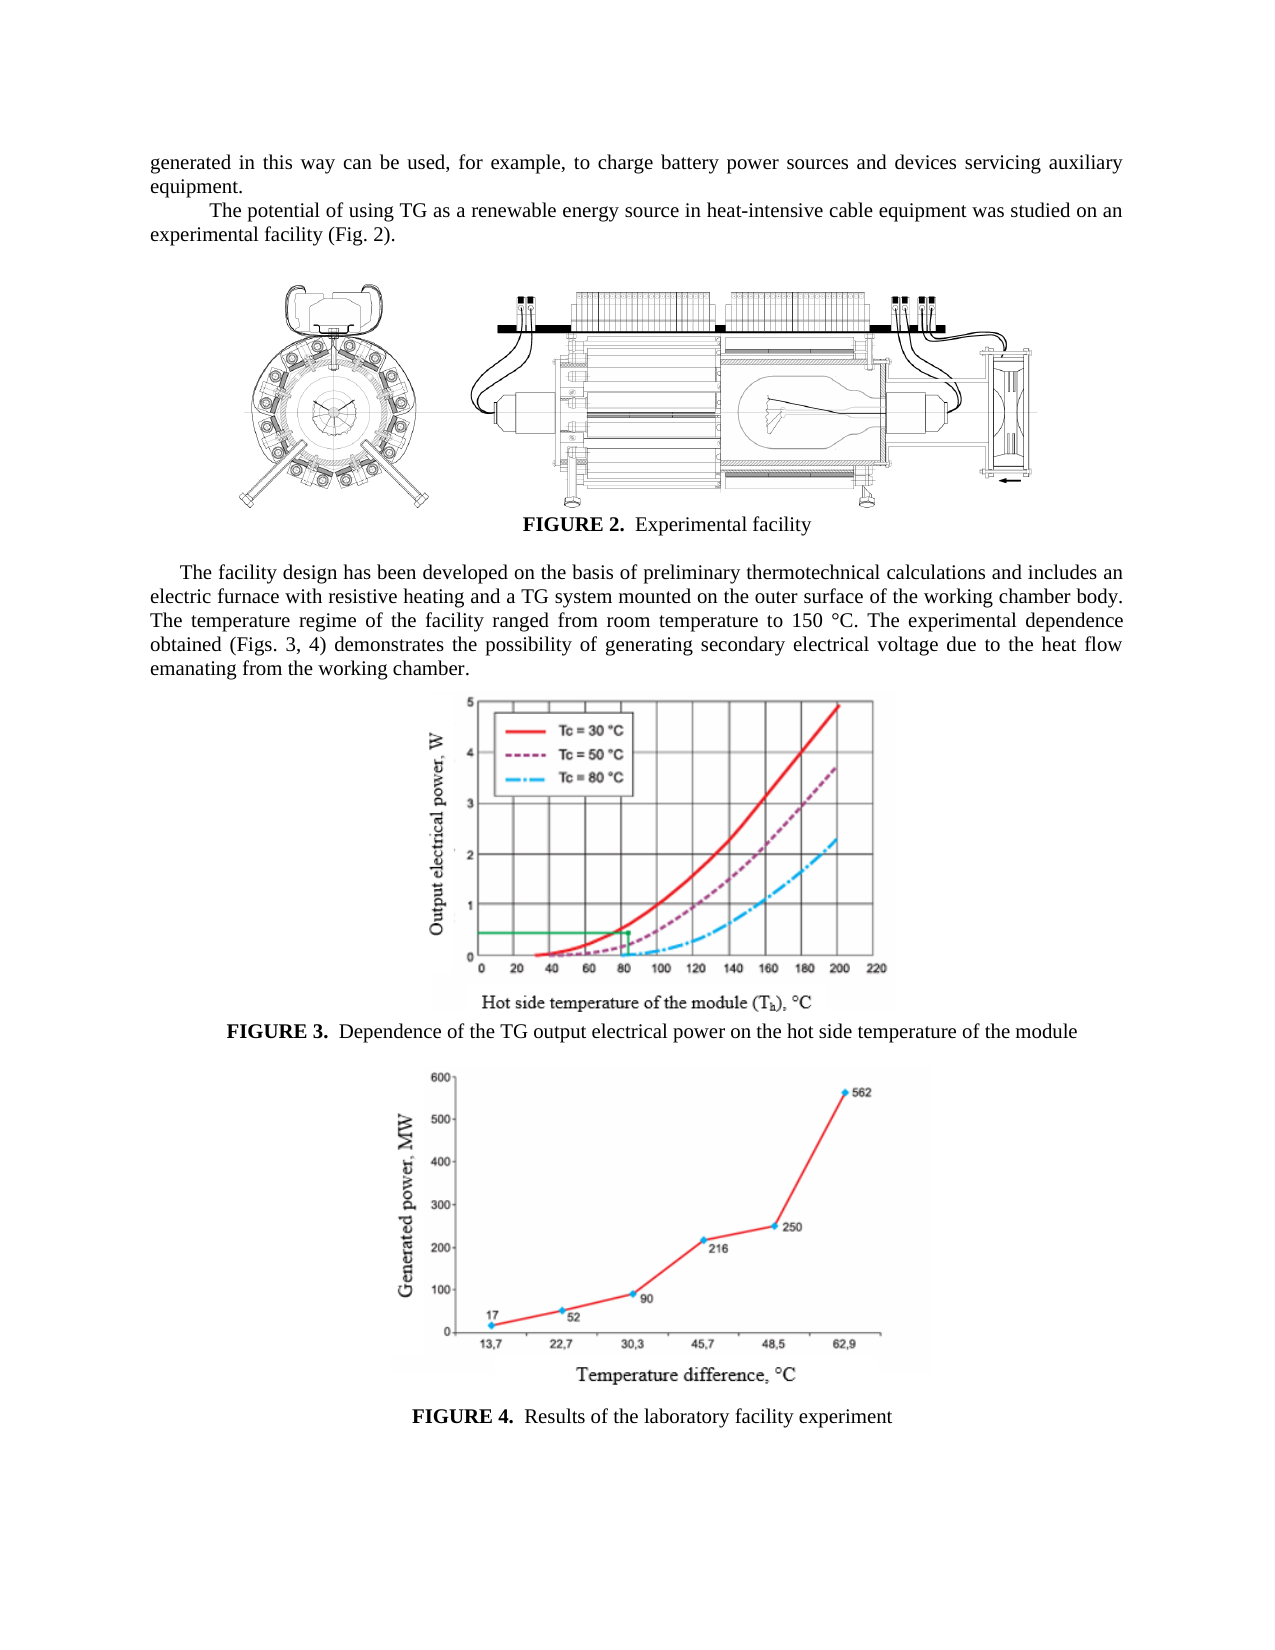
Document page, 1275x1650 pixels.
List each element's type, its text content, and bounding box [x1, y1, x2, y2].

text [150, 150, 1125, 198]
text FIGURE 3. Dependence of the TG output electrical power on the hot side temperature of the module [150, 1019, 1125, 1043]
text FIGURE 2. Experimental facility [150, 512, 1125, 536]
text The potential of using TG as a renewable energy source in heat-intensive cable equipment was studied on an experimental facility (Fig. 2). [150, 198, 1125, 246]
picture [407, 680, 898, 1019]
text FIGURE 4. Results of the laboratory facility experiment [150, 1404, 1125, 1428]
picture [237, 270, 1038, 512]
text The facility design has been developed on the basis of preliminary thermotechnical calculations and includes an electric furnace with resistive heating and a TG system mounted on the outer surface of the working chamber body. The temperature regime of the facility ranged from room temperature to 150 °C. The experimental dependence obtained (Figs. 3, 4) demonstrates the possibility of generating secondary electrical voltage due to the heat flow emanating from the working chamber. [150, 560, 1125, 680]
picture [373, 1066, 931, 1405]
